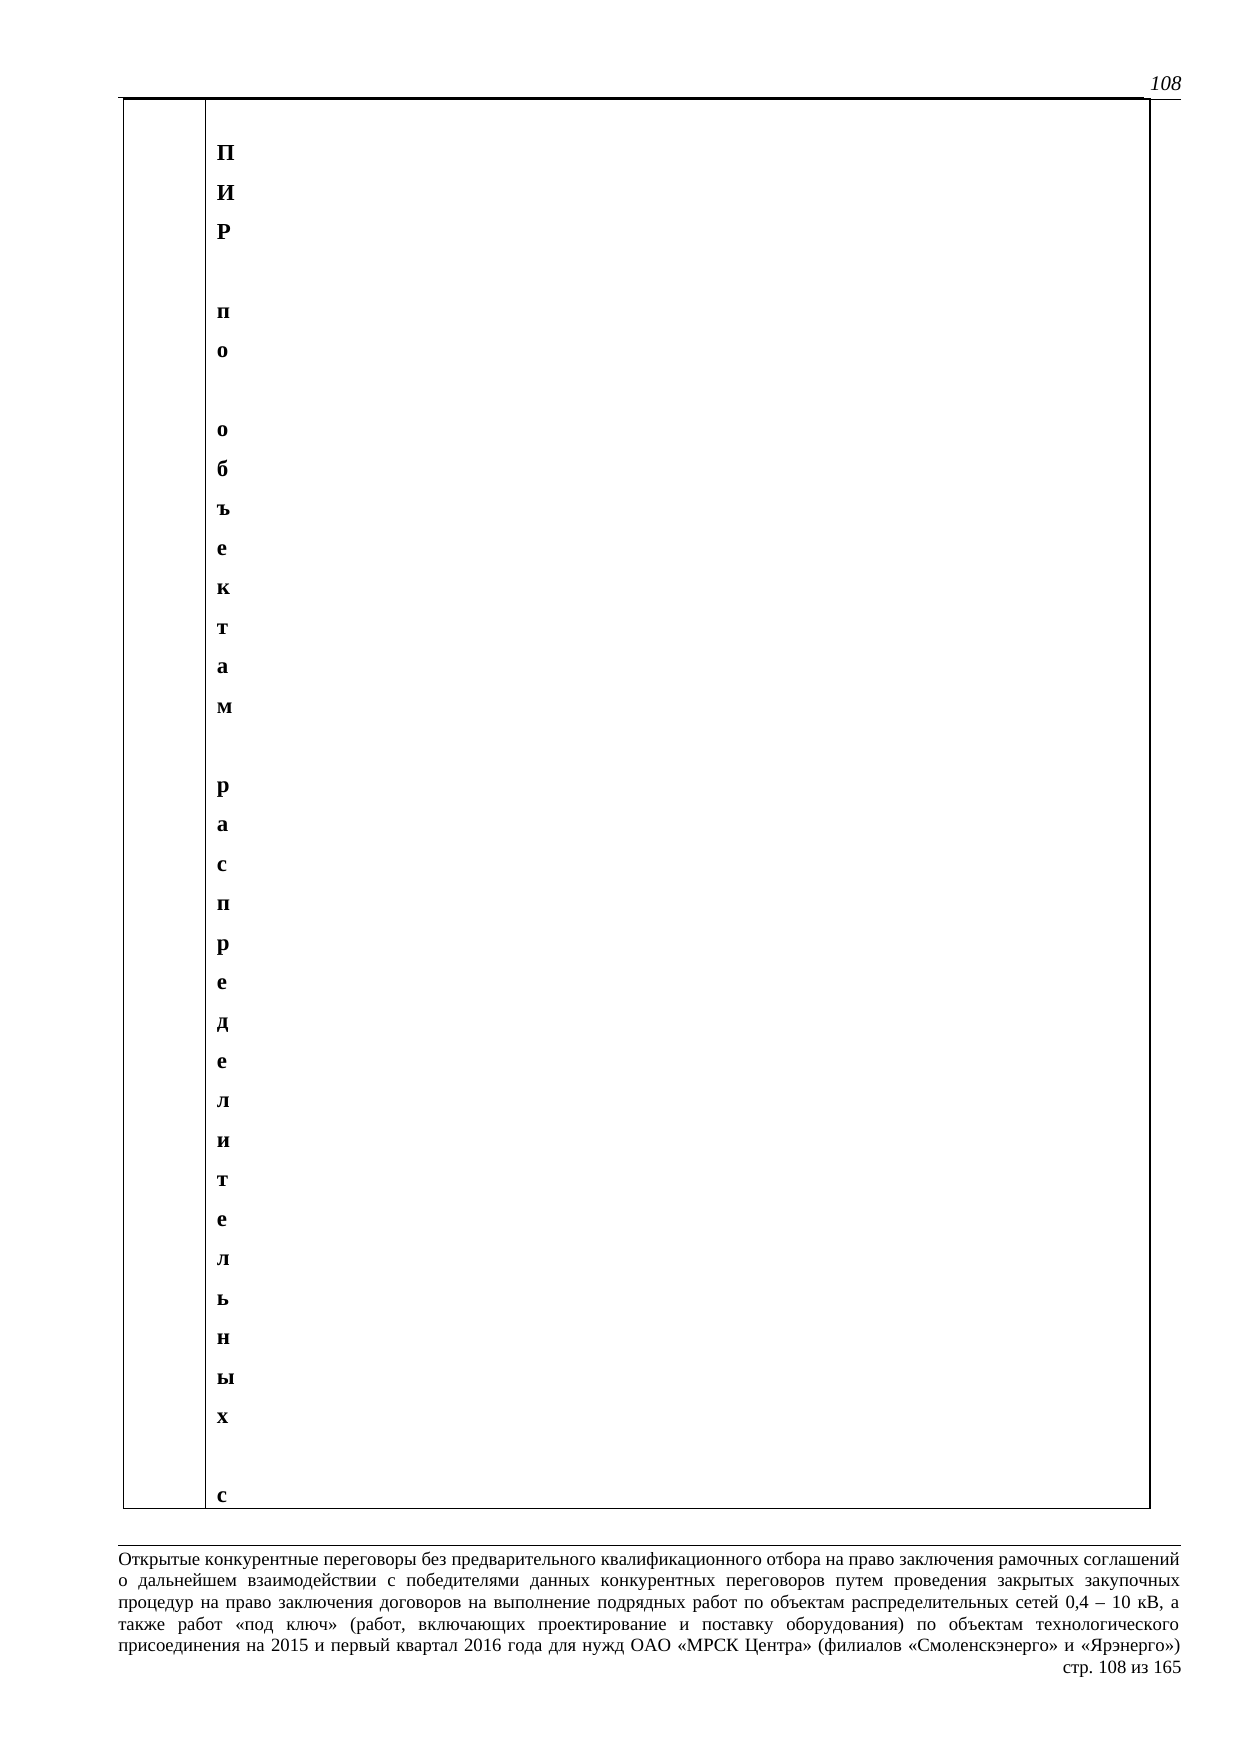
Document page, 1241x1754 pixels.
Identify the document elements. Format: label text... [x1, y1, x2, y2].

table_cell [206, 100, 1149, 1508]
table_cell 2 [124, 100, 205, 1508]
